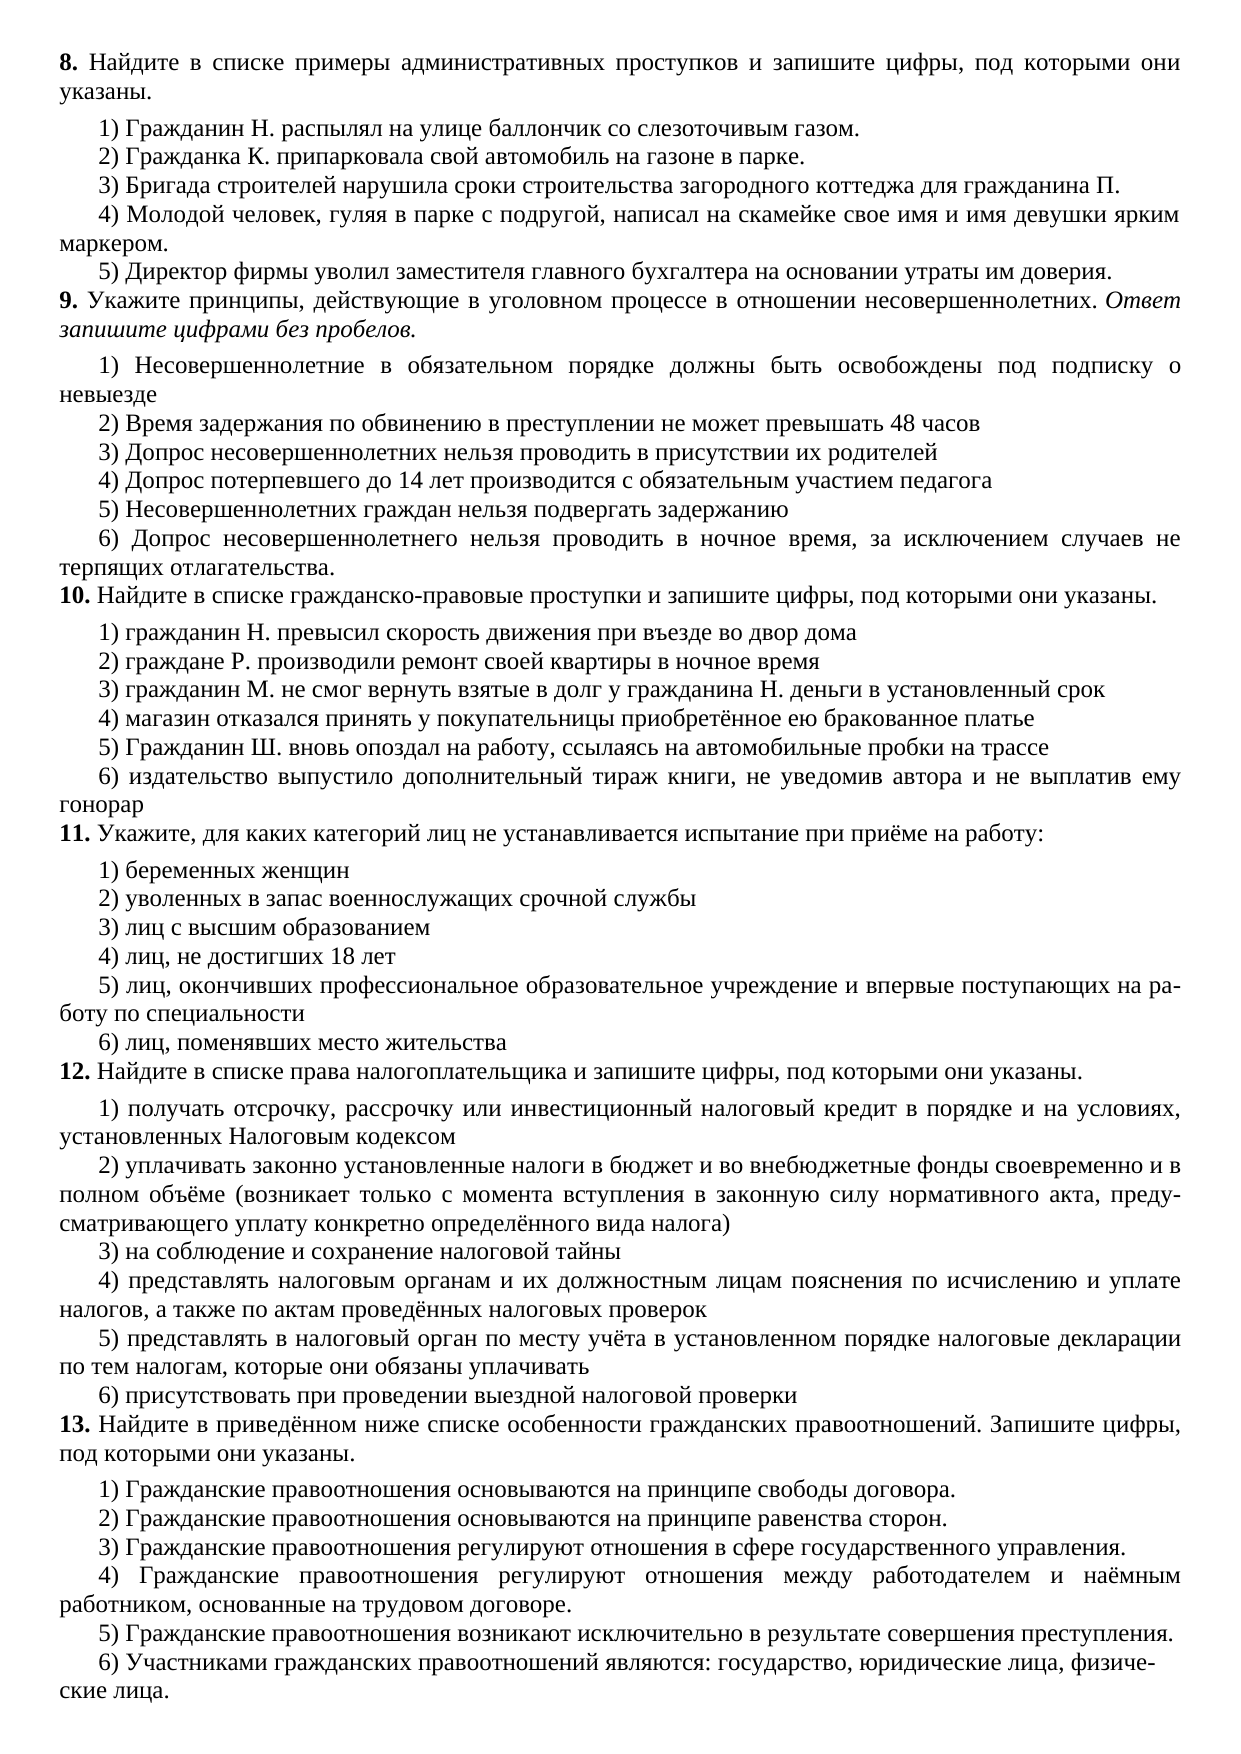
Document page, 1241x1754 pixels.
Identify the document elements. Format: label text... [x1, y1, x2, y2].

text 5) лиц, окончивших профессиональное образовательное учреждение и впервые поступающих на работу по специальности [59, 970, 1181, 1027]
text 6) присутствовать при проведении выездной налоговой проверки [59, 1380, 1181, 1409]
text 2) Гражданка К. припарковала свой автомобиль на газоне в парке. [59, 141, 1181, 170]
text 2) граждане Р. производили ремонт своей квартиры в ночное время [59, 646, 1181, 674]
text 1) беременных женщин [59, 855, 1181, 883]
text 5) Гражданин Ш. вновь опоздал на работу, ссылаясь на автомобильные пробки на трассе [59, 732, 1181, 761]
text 4) Молодой человек, гуляя в парке с подругой, написал на скамейке свое имя и имя девушки ярким маркером. [59, 199, 1181, 256]
text 3) на соблюдение и сохранение налоговой тайны [59, 1236, 1181, 1265]
text 4) Допрос потерпевшего до 14 лет производится с обязательным участием педагога [59, 465, 1181, 494]
text 3) Бригада строителей нарушила сроки строительства загородного коттеджа для гражданина П. [59, 170, 1181, 199]
text 6) Допрос несовершеннолетнего нельзя проводить в ночное время, за исключением случаев не терпящих отлагательства. [59, 523, 1181, 580]
text 1) гражданин Н. превысил скорость движения при въезде во двор дома [59, 617, 1181, 646]
text 1) Гражданин Н. распылял на улице баллончик со слезоточивым газом. [59, 113, 1181, 141]
text 5) Директор фирмы уволил заместителя главного бухгалтера на основании утраты им доверия. [59, 256, 1181, 285]
text 5) представлять в налоговый орган по месту учёта в установленном порядке налоговые декларации по тем налогам, которые они обязаны уплачивать [59, 1323, 1181, 1380]
text 10. Найдите в списке гражданско-правовые проступки и запишите цифры, под которыми они указаны. [59, 580, 1181, 609]
text 6) лиц, поменявших место жительства [59, 1027, 1181, 1056]
text 3) Гражданские правоотношения регулируют отношения в сфере государственного управления. [59, 1532, 1181, 1560]
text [59, 1647, 1181, 1704]
text 2) уволенных в запас военнослужащих срочной службы [59, 883, 1181, 912]
text 4) Гражданские правоотношения регулируют отношения между работодателем и наёмным работником, основанные на трудовом договоре. [59, 1560, 1181, 1618]
text 3) лиц с высшим образованием [59, 912, 1181, 941]
text 13. Найдите в приведённом ниже списке особенности гражданских правоотношений. Запишите цифры, под которыми они указаны. [59, 1409, 1181, 1466]
text 1) получать отсрочку, рассрочку или инвестиционный налоговый кредит в порядке и на условиях, установленных Налоговым кодексом [59, 1093, 1181, 1150]
text 4) представлять налоговым органам и их должностным лицам пояснения по исчислению и уплате налогов, а также по актам проведённых налоговых проверок [59, 1265, 1181, 1323]
text 8. Найдите в списке примеры административных проступков и запишите цифры, под которыми они указаны. [59, 47, 1181, 105]
text 6) издательство выпустило дополнительный тираж книги, не уведомив автора и не выплатив ему гонорар [59, 761, 1181, 818]
text 9. Укажите принципы, действующие в уголовном процессе в отношении несовершеннолетних. Ответ запишите цифрами без пробелов. [59, 285, 1181, 343]
text 11. Укажите, для каких категорий лиц не устанавливается испытание при приёме на работу: [59, 818, 1181, 847]
text 4) лиц, не достигших 18 лет [59, 941, 1181, 970]
text 5) Гражданские правоотношения возникают исключительно в результате совершения преступления. [59, 1618, 1181, 1647]
text 12. Найдите в списке права налогоплательщика и запишите цифры, под которыми они указаны. [59, 1056, 1181, 1085]
text 2) Гражданские правоотношения основываются на принципе равенства сторон. [59, 1503, 1181, 1532]
text 3) гражданин М. не смог вернуть взятые в долг у гражданина Н. деньги в установленный срок [59, 674, 1181, 703]
text 1) Несовершеннолетние в обязательном порядке должны быть освобождены под подписку о невыезде [59, 350, 1181, 408]
text 5) Несовершеннолетних граждан нельзя подвергать задержанию [59, 494, 1181, 523]
text 1) Гражданские правоотношения основываются на принципе свободы договора. [59, 1474, 1181, 1503]
text 2) уплачивать законно установленные налоги в бюджет и во внебюджетные фонды своевременно и в полном объёме (возникает только с момента вступления в законную силу нормативного акта, предусматривающего уплату конкретно определённого вида налога) [59, 1150, 1181, 1236]
text 3) Допрос несовершеннолетних нельзя проводить в присутствии их родителей [59, 437, 1181, 465]
text 4) магазин отказался принять у покупательницы приобретённое ею бракованное платье [59, 703, 1181, 732]
text 2) Время задержания по обвинению в преступлении не может превышать 48 часов [59, 408, 1181, 437]
